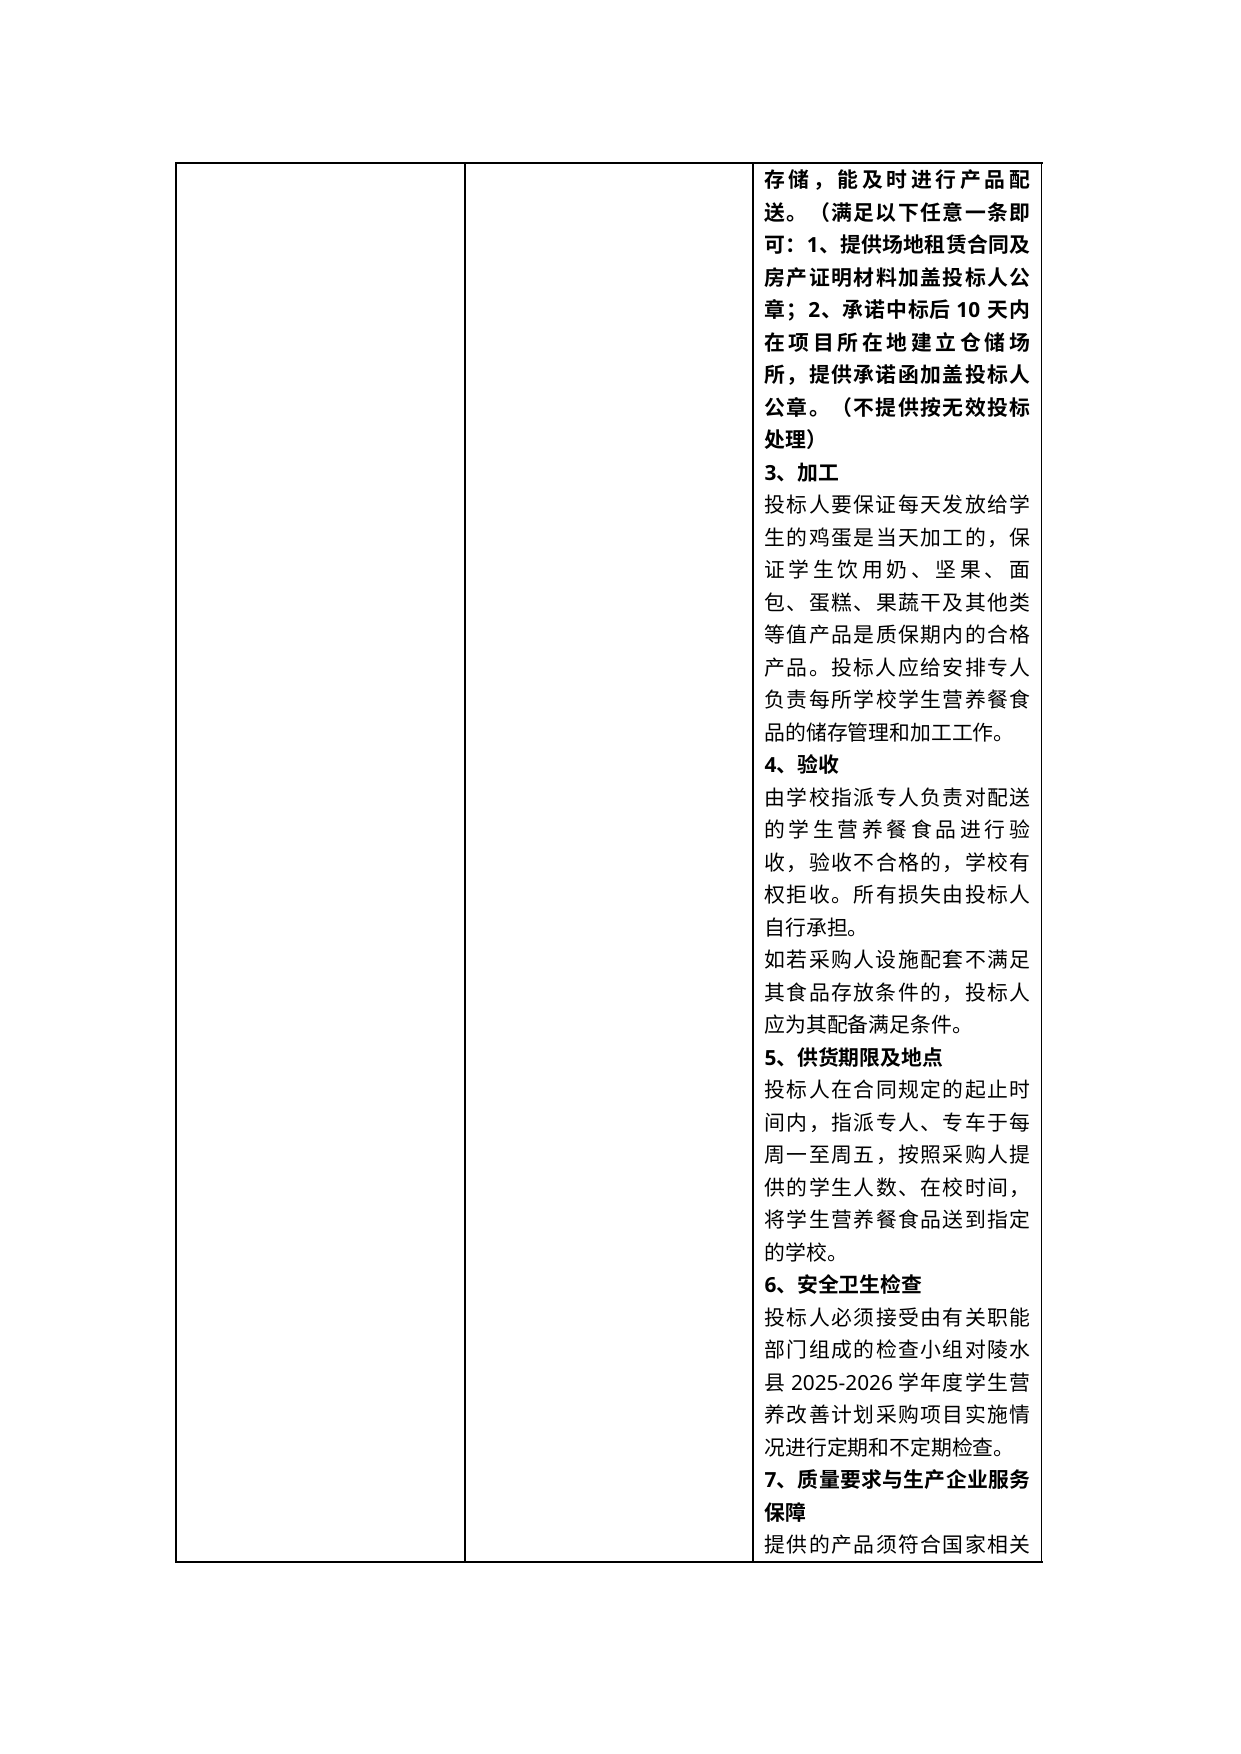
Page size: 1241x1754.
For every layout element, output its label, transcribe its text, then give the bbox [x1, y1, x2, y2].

table_cell 1 [466, 164, 752, 1561]
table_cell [754, 164, 1041, 1561]
table_cell ★ [177, 164, 464, 1561]
